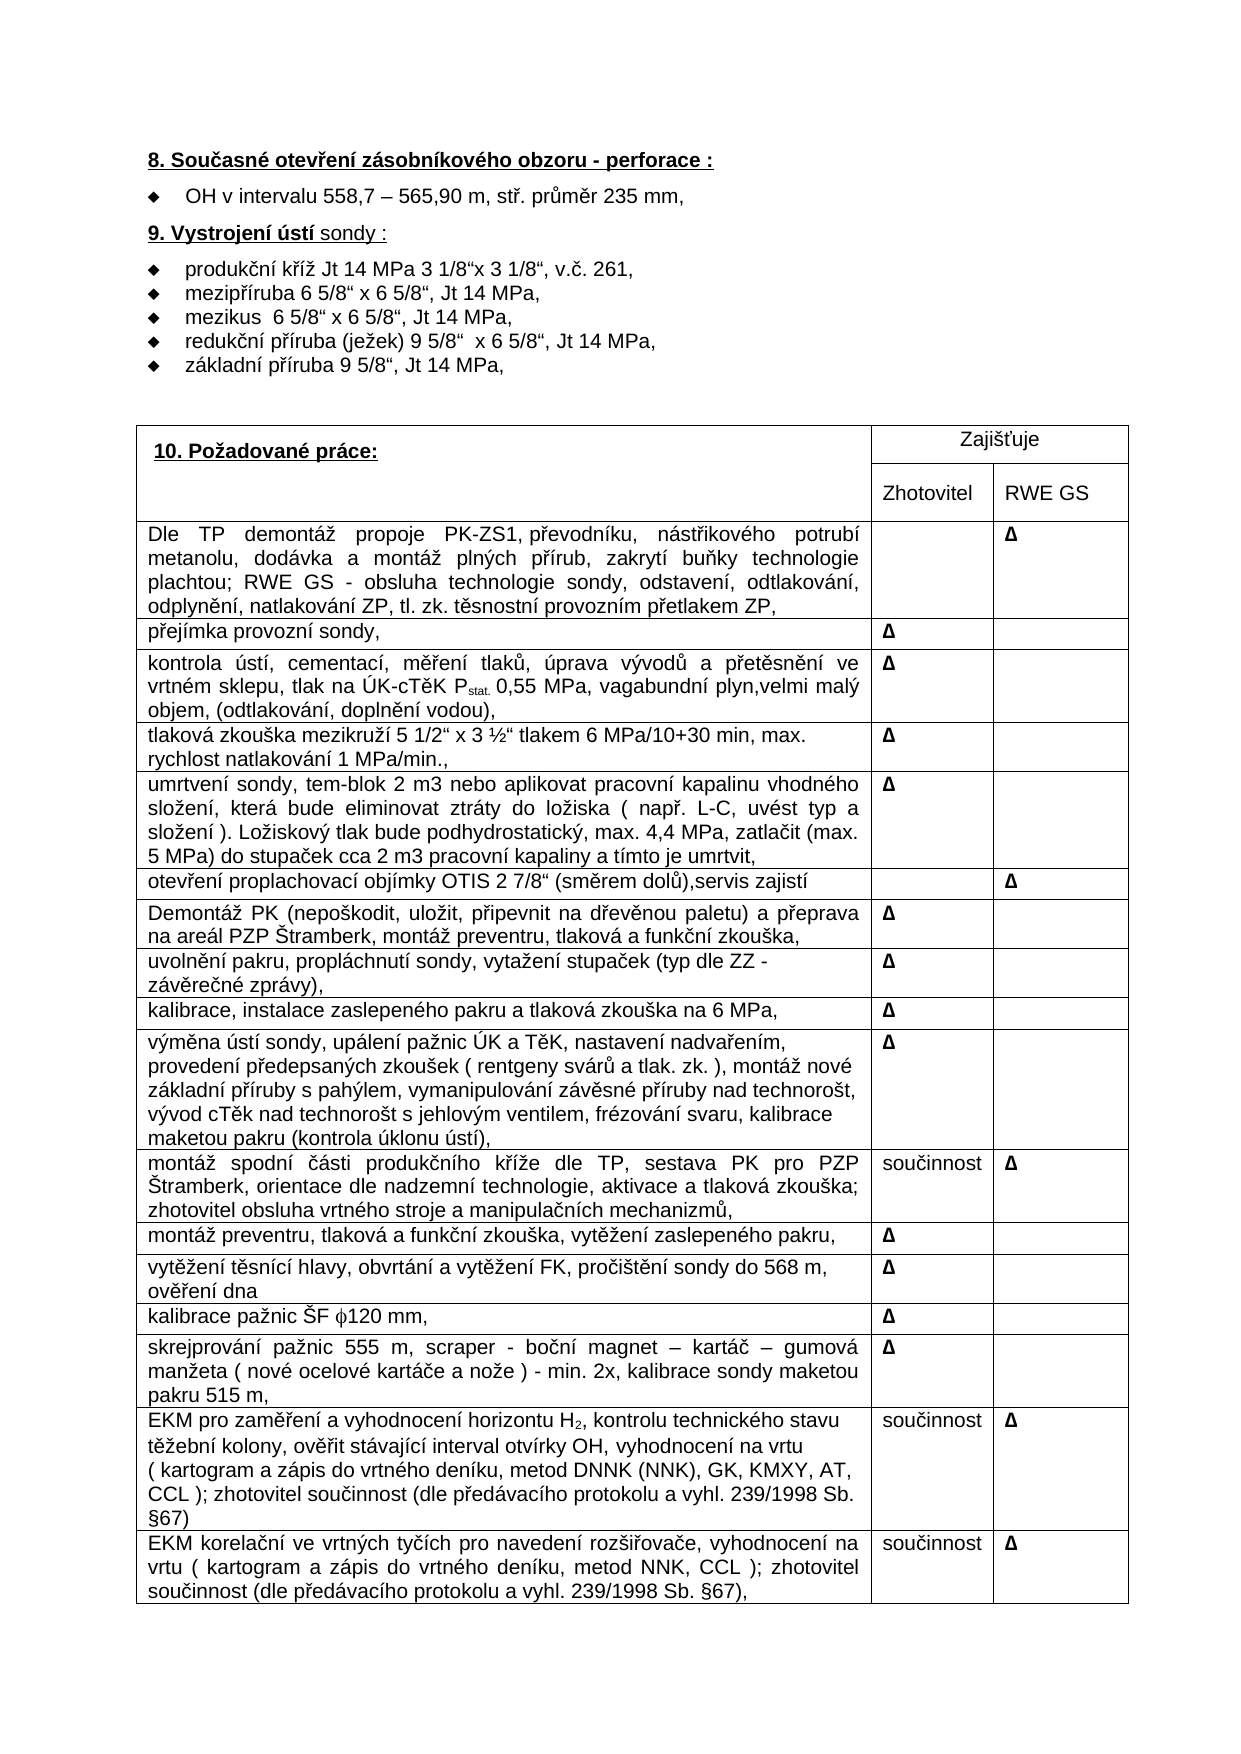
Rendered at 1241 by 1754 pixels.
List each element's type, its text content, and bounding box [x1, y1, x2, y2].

table_cell ∆ [994, 522, 1128, 618]
table_cell vytěžení těsnící hlavy, obvrtání a vytěžení FK, pročištění sondy do 568 m, ověření dna [137, 1255, 871, 1302]
table_cell [994, 650, 1128, 722]
table_cell součinnost [872, 1150, 993, 1222]
table_cell ∆ [872, 949, 993, 997]
text 9. Vystrojení ústí sondy : [148, 221, 1093, 244]
table_cell součinnost [872, 1531, 993, 1603]
table_cell ∆ [872, 900, 993, 948]
table_cell kalibrace, instalace zaslepeného pakru a tlaková zkouška na 6 MPa, [137, 998, 871, 1028]
table_cell montáž preventru, tlaková a funkční zkouška, vytěžení zaslepeného pakru, [137, 1223, 871, 1253]
table_cell ∆ [872, 1335, 993, 1407]
table_cell EKM pro zaměření a vyhodnocení horizontu H2, kontrolu technického stavu těžební kolony, ověřit stávající interval otvírky OH, vyhodnocení na vrtu ( kartogram a zápis do vrtného deníku, metod DNNK (NNK), GK, KMXY, AT, CCL ); zhotovitel součinnost (dle předávacího protokolu a vyhl. 239/1998 Sb. §67) [137, 1408, 871, 1530]
table_cell [994, 949, 1128, 997]
table_cell kontrola ústí, cementací, měření tlaků, úprava vývodů a přetěsnění ve vrtném sklepu, tlak na ÚK-cTěK Pstat. 0,55 MPa, vagabundní plyn,velmi malý objem, (odtlakování, doplnění vodou), [137, 650, 871, 722]
table_cell ∆ [872, 619, 993, 649]
text 8. Současné otevření zásobníkového obzoru - perforace : [148, 148, 1093, 172]
table_cell otevření proplachovací objímky OTIS 2 7/8“ (směrem dolů),servis zajistí [137, 869, 871, 899]
list mezikus 6 5/8“ x 6 5/8“, Jt 14 MPa, [148, 305, 1093, 329]
table_cell RWE GS [994, 464, 1128, 521]
table_cell Dle TP demontáž propoje PK-ZS1, převodníku, nástřikového potrubí metanolu, dodávka a montáž plných přírub, zakrytí buňky technologie plachtou; RWE GS - obsluha technologie sondy, odstavení, odtlakování, odplynění, natlakování ZP, tl. zk. těsnostní provozním přetlakem ZP, [137, 522, 871, 618]
table_cell [994, 619, 1128, 649]
table_cell [994, 1223, 1128, 1253]
list produkční kříž Jt 14 MPa 3 1/8“x 3 1/8“, v.č. 261, [148, 257, 1093, 281]
table_cell [994, 723, 1128, 771]
table_cell [994, 998, 1128, 1028]
table_cell Zhotovitel [872, 464, 993, 521]
table_cell ∆ [872, 1304, 993, 1334]
table_cell tlaková zkouška mezikruží 5 1/2“ x 3 ½“ tlakem 6 MPa/10+30 min, max. rychlost natlakování 1 MPa/min., [137, 723, 871, 771]
table_cell [872, 522, 993, 618]
table_cell [994, 1335, 1128, 1407]
table_cell ∆ [994, 869, 1128, 899]
table_cell ∆ [994, 1531, 1128, 1603]
table_cell [994, 1304, 1128, 1334]
table_cell výměna ústí sondy, upálení pažnic ÚK a TěK, nastavení nadvařením, provedení předepsaných zkoušek ( rentgeny svárů a tlak. zk. ), montáž nové základní příruby s pahýlem, vymanipulování závěsné příruby nad technorošt, vývod cTěk nad technorošt s jehlovým ventilem, frézování svaru, kalibrace maketou pakru (kontrola úklonu ústí), [137, 1030, 871, 1149]
table_cell EKM korelační ve vrtných tyčích pro navedení rozšiřovače, vyhodnocení na vrtu ( kartogram a zápis do vrtného deníku, metod NNK, CCL ); zhotovitel součinnost (dle předávacího protokolu a vyhl. 239/1998 Sb. §67), [137, 1531, 871, 1603]
list základní příruba 9 5/8“, Jt 14 MPa, [148, 353, 1093, 377]
table_cell umrtvení sondy, tem-blok 2 m3 nebo aplikovat pracovní kapalinu vhodného složení, která bude eliminovat ztráty do ložiska ( např. L-C, uvést typ a složení ). Ložiskový tlak bude podhydrostatický, max. 4,4 MPa, zatlačit (max. 5 MPa) do stupaček cca 2 m3 pracovní kapaliny a tímto je umrtvit, [137, 772, 871, 868]
table_cell [994, 900, 1128, 948]
table_header 10. Požadované práce: [137, 426, 871, 521]
table_cell ∆ [872, 998, 993, 1028]
table_cell [994, 772, 1128, 868]
table_cell [994, 1255, 1128, 1302]
table_cell uvolnění pakru, propláchnutí sondy, vytažení stupaček (typ dle ZZ - závěrečné zprávy), [137, 949, 871, 997]
table_cell [994, 1030, 1128, 1149]
table_cell skrejprování pažnic 555 m, scraper - boční magnet – kartáč – gumová manžeta ( nové ocelové kartáče a nože ) - min. 2x, kalibrace sondy maketou pakru 515 m, [137, 1335, 871, 1407]
table_cell kalibrace pažnic ŠF 120 mm, [137, 1304, 871, 1334]
table_cell ∆ [872, 772, 993, 868]
table_cell ∆ [872, 1030, 993, 1149]
table_header Zajišťuje [872, 426, 1128, 463]
table_cell [872, 869, 993, 899]
table_cell montáž spodní části produkčního kříže dle TP, sestava PK pro PZP Štramberk, orientace dle nadzemní technologie, aktivace a tlaková zkouška; zhotovitel obsluha vrtného stroje a manipulačních mechanizmů, [137, 1150, 871, 1222]
table_cell ∆ [872, 723, 993, 771]
list redukční příruba (ježek) 9 5/8“ x 6 5/8“, Jt 14 MPa, [148, 329, 1093, 353]
table_cell ∆ [872, 650, 993, 722]
table_cell ∆ [872, 1223, 993, 1253]
table_cell Demontáž PK (nepoškodit, uložit, připevnit na dřevěnou paletu) a přeprava na areál PZP Štramberk, montáž preventru, tlaková a funkční zkouška, [137, 900, 871, 948]
table_cell ∆ [994, 1408, 1128, 1530]
list OH v intervalu 558,7 – 565,90 m, stř. průměr 235 mm, [148, 184, 1093, 208]
table_cell přejímka provozní sondy, [137, 619, 871, 649]
table_cell ∆ [994, 1150, 1128, 1222]
table_cell ∆ [872, 1255, 993, 1302]
list mezipříruba 6 5/8“ x 6 5/8“, Jt 14 MPa, [148, 281, 1093, 305]
table_cell součinnost [872, 1408, 993, 1530]
